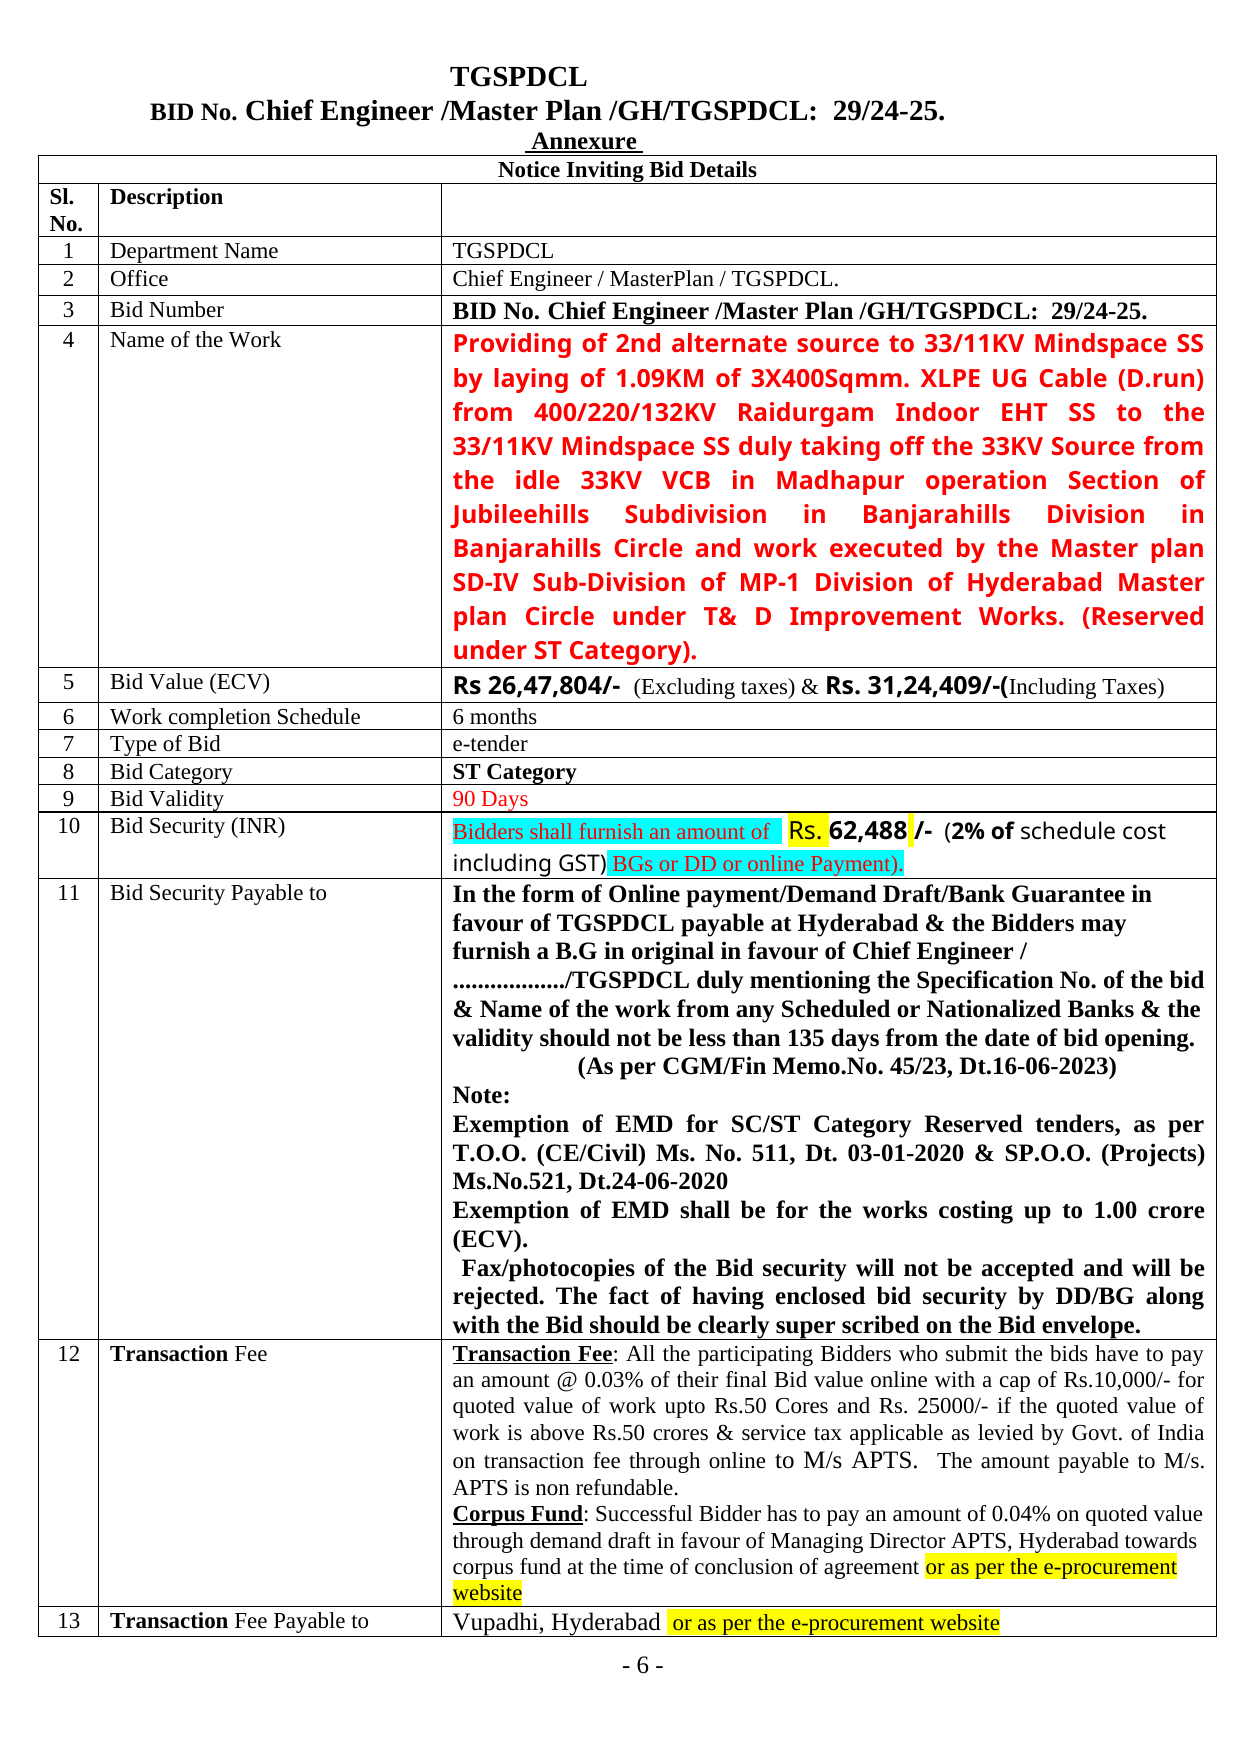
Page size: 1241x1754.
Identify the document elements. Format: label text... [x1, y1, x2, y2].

text Annexure [450, 126, 1240, 155]
table_cell 4 [39, 326, 98, 667]
table_cell 90 Days [442, 785, 1216, 811]
table_cell Sl. No. [39, 184, 98, 236]
table_cell 6 months [442, 703, 1216, 729]
table_cell Rs 26,47,804/- (Excluding taxes) & Rs. 31,24,409/-(Including Taxes) [442, 668, 1216, 702]
table_cell 5 [39, 668, 98, 702]
text TGSPDCL [450, 59, 1135, 93]
table_cell 1 [39, 237, 98, 263]
table_cell In the form of Online payment/Demand Draft/Bank Guarantee in favour of TGSPDCL payable at Hyderabad & the Bidders may furnish a B.G in original in favour of Chief Engineer / ................../TGSPDCL duly mentioning the Specification No. of the bid & Name of the work from any Scheduled or Nationalized Banks & the validity should not be less than 135 days from the date of bid opening. (As per CGM/Fin Memo.No. 45/23, Dt.16-06-2023) Note: Exemption of EMD for SC/ST Category Reserved tenders, as per T.O.O. (CE/Civil) Ms. No. 511, Dt. 03-01-2020 & SP.O.O. (Projects) Ms.No.521, Dt.24-06-2020 Exemption of EMD shall be for the works costing up to 1.00 crore (ECV). Fax/photocopies of the Bid security will not be accepted and will be rejected. The fact of having enclosed bid security by DD/BG along with the Bid should be clearly super scribed on the Bid envelope. [442, 879, 1216, 1339]
table_cell 2 [39, 265, 98, 295]
table_cell Bid Category [99, 758, 441, 784]
table_cell Bid Number [99, 296, 441, 325]
table_cell Name of the Work [99, 326, 441, 667]
table_cell 9 [39, 785, 98, 811]
table_cell Chief Engineer / MasterPlan / TGSPDCL. [442, 265, 1216, 295]
table_cell 12 [39, 1340, 98, 1606]
table_cell Bid Security (INR) [99, 813, 441, 878]
table_cell Bidders shall furnish an amount of Rs. 62,488 /- (2% of schedule cost including GST) BGs or DD or online Payment). [442, 813, 1216, 878]
table_cell Office [99, 265, 441, 295]
table_cell [442, 184, 1216, 236]
table_cell 6 [39, 703, 98, 729]
table_cell 13 [39, 1607, 98, 1636]
table_cell Transaction Fee Payable to [99, 1607, 441, 1636]
table_header Notice Inviting Bid Details [39, 156, 1216, 182]
table_cell Description [99, 184, 441, 236]
table_cell ST Category [442, 758, 1216, 784]
table_cell Work completion Schedule [99, 703, 441, 729]
text BID No. Chief Engineer /Master Plan /GH/TGSPDCL: 29/24-25. [150, 93, 1135, 126]
table_cell 10 [39, 813, 98, 878]
table_cell Bid Security Payable to [99, 879, 441, 1339]
table_cell TGSPDCL [442, 237, 1216, 263]
table_cell Transaction Fee: All the participating Bidders who submit the bids have to pay an amount @ 0.03% of their final Bid value online with a cap of Rs.10,000/- for quoted value of work upto Rs.50 Cores and Rs. 25000/- if the quoted value of work is above Rs.50 crores & service tax applicable as levied by Govt. of India on transaction fee through online to M/s APTS. The amount payable to M/s. APTS is non refundable. Corpus Fund: Successful Bidder has to pay an amount of 0.04% on quoted value through demand draft in favour of Managing Director APTS, Hyderabad towards corpus fund at the time of conclusion of agreement or as per the e-procurement website [442, 1340, 1216, 1606]
table_cell Providing of 2nd alternate source to 33/11KV Mindspace SS by laying of 1.09KM of 3X400Sqmm. XLPE UG Cable (D.run) from 400/220/132KV Raidurgam Indoor EHT SS to the 33/11KV Mindspace SS duly taking off the 33KV Source from the idle 33KV VCB in Madhapur operation Section of Jubileehills Subdivision in Banjarahills Division in Banjarahills Circle and work executed by the Master plan SD-IV Sub-Division of MP-1 Division of Hyderabad Master plan Circle under T& D Improvement Works. (Reserved under ST Category). [442, 326, 1216, 667]
table_cell 8 [39, 758, 98, 784]
table_cell Department Name [99, 237, 441, 263]
table_cell 3 [39, 296, 98, 325]
table_cell Bid Value (ECV) [99, 668, 441, 702]
table_cell Bid Validity [99, 785, 441, 811]
table_cell Transaction Fee [99, 1340, 441, 1606]
table_cell e-tender [442, 730, 1216, 757]
table_cell 7 [39, 730, 98, 757]
table_cell BID No. Chief Engineer /Master Plan /GH/TGSPDCL: 29/24-25. [442, 296, 1216, 325]
table_cell Vupadhi, Hyderabad or as per the e-procurement website [442, 1607, 1216, 1636]
table_cell Type of Bid [99, 730, 441, 757]
table_cell 11 [39, 879, 98, 1339]
